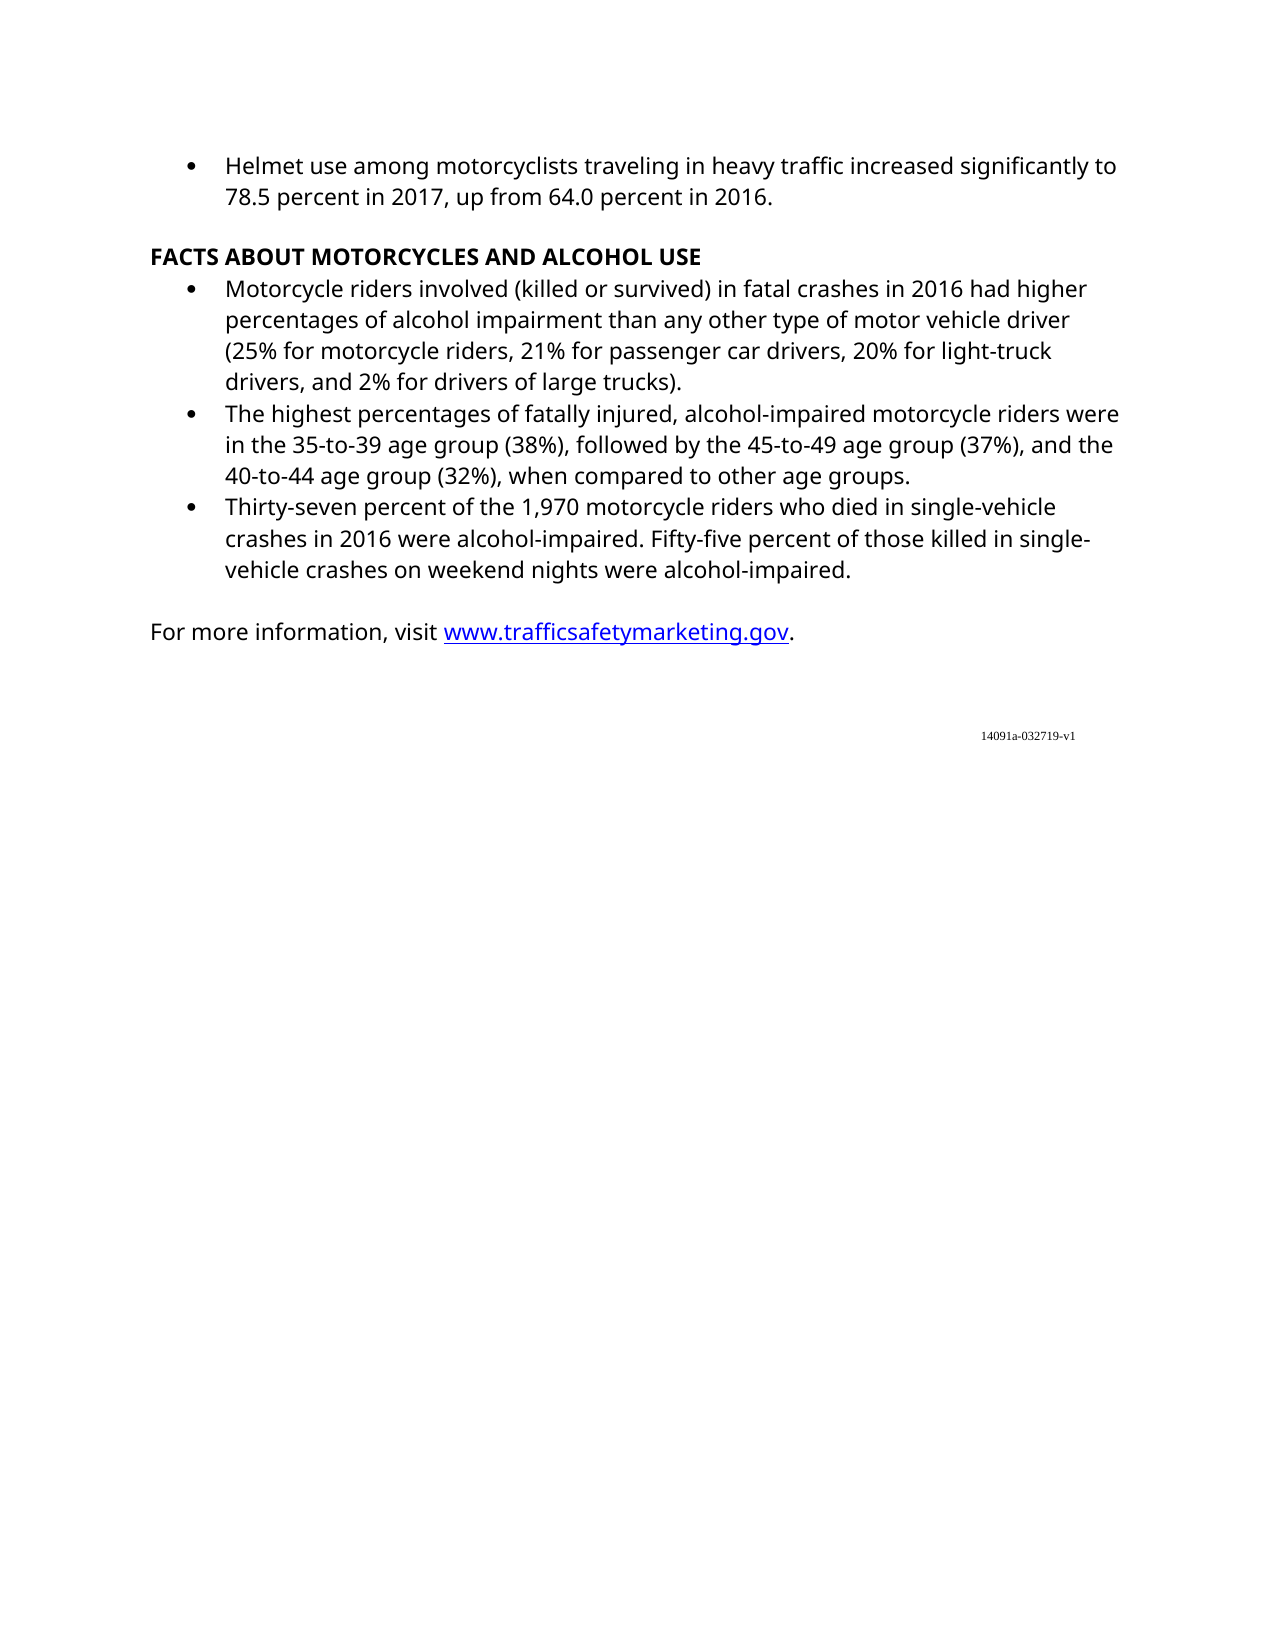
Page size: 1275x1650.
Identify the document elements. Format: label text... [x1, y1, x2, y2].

text FACTS ABOUT MOTORCYCLES AND ALCOHOL USE [150, 241, 1125, 272]
list Helmet use among motorcyclists traveling in heavy traffic increased significantly to 78.5 percent in 2017, up from 64.0 percent in 2016. [187, 150, 1125, 241]
list The highest percentages of fatally injured, alcohol-impaired motorcycle riders were in the 35-to-39 age group (38%), followed by the 45-to-49 age group (37%), and the 40-to-44 age group (32%), when compared to other age groups. [187, 397, 1125, 491]
list Thirty-seven percent of the 1,970 motorcycle riders who died in single-vehicle crashes in 2016 were alcohol-impaired. Fifty-five percent of those killed in single-vehicle crashes on weekend nights were alcohol-impaired. [187, 491, 1125, 585]
list Motorcycle riders involved (killed or survived) in fatal crashes in 2016 had higher percentages of alcohol impairment than any other type of motor vehicle driver (25% for motorcycle riders, 21% for passenger car drivers, 20% for light-truck drivers, and 2% for drivers of large trucks). [187, 272, 1125, 397]
text For more information, visit www.trafficsafetymarketing.gov. [150, 616, 1125, 647]
